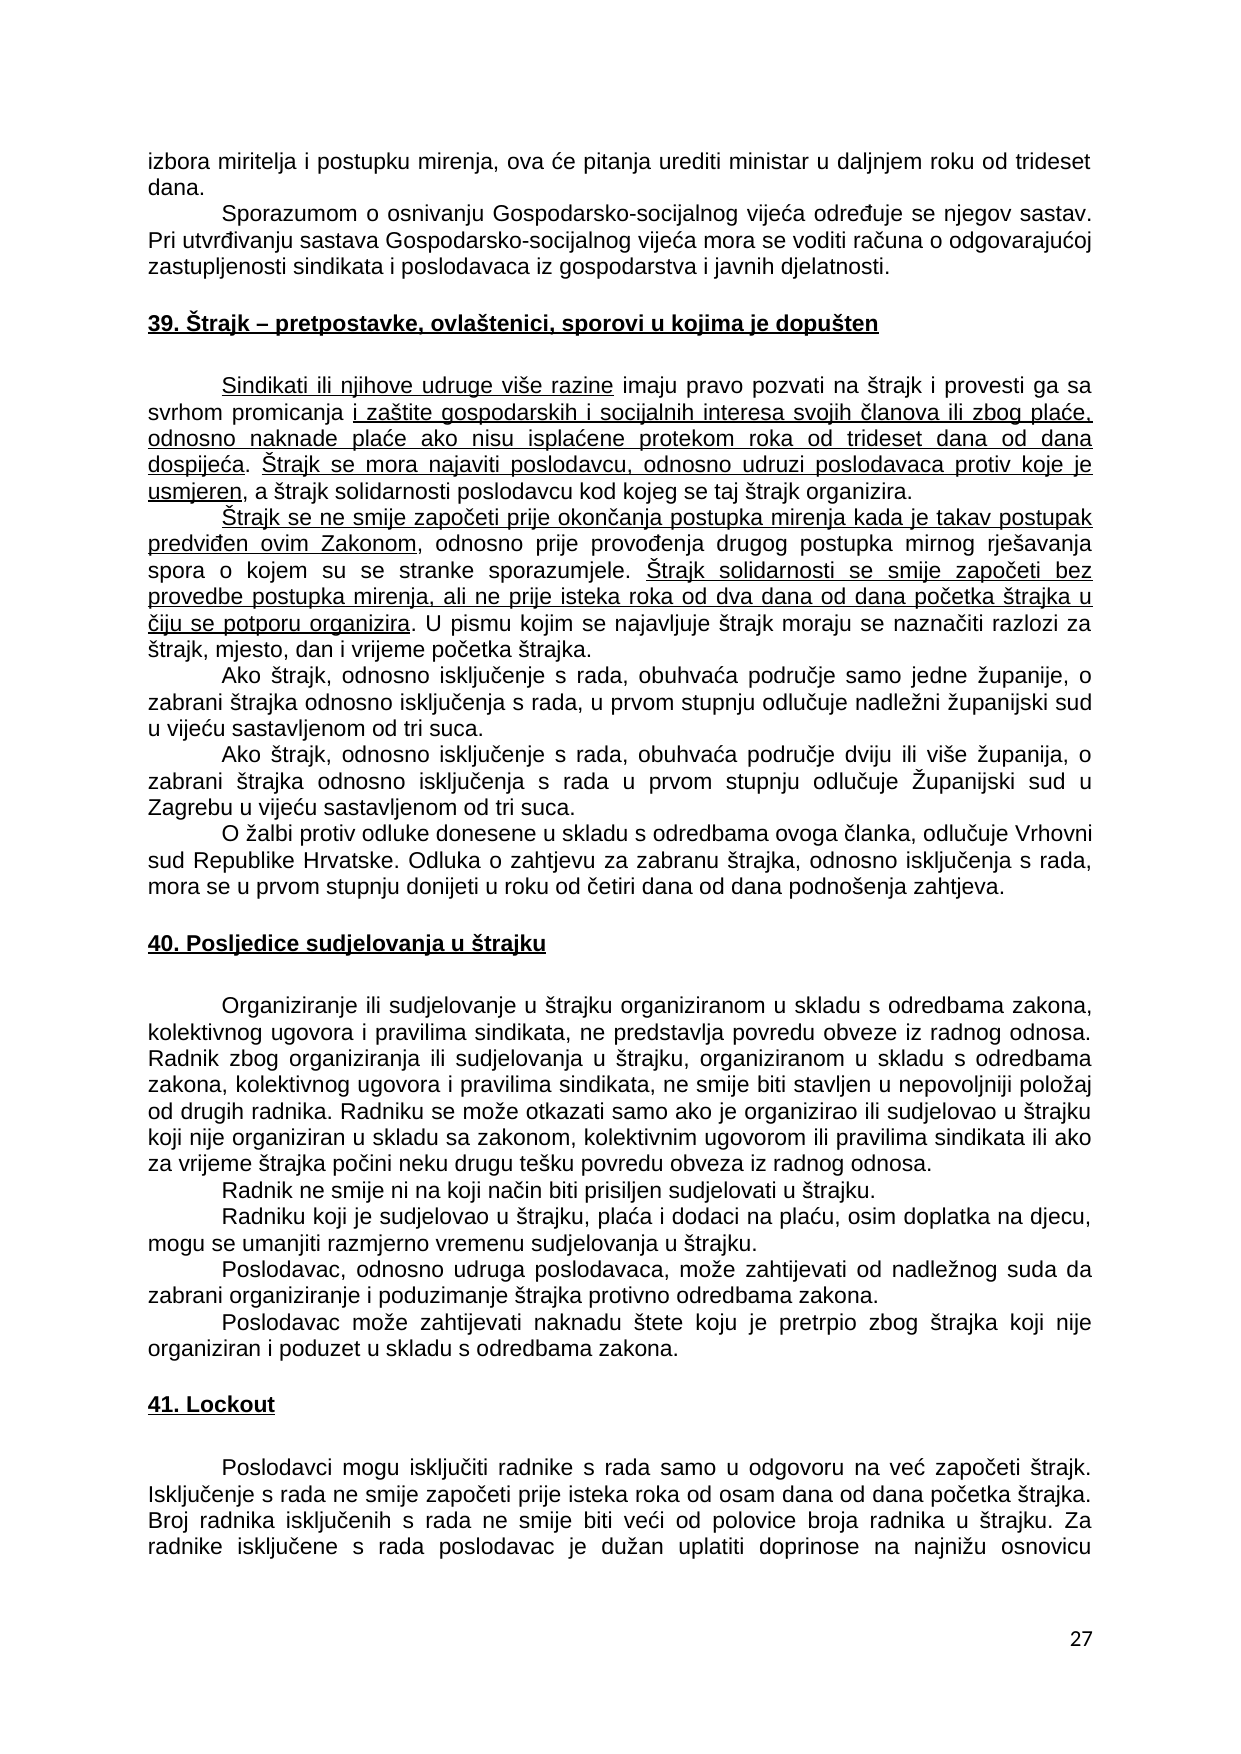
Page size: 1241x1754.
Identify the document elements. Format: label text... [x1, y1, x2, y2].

text Ako štrajk, odnosno isključenje s rada, obuhvaća područje dviju ili više županija, o zabrani štrajka odnosno isključenja s rada u prvom stupnju odlučuje Županijski sud u Zagrebu u vijeću sastavljenom od tri suca. [148, 741, 1093, 820]
text 40. Posljedice sudjelovanja u štrajku [148, 929, 1093, 988]
text Radniku koji je sudjelovao u štrajku, plaća i dodaci na plaću, osim doplatka na djecu, mogu se umanjiti razmjerno vremenu sudjelovanja u štrajku. [148, 1203, 1093, 1256]
text Štrajk se ne smije započeti prije okončanja postupka mirenja kada je takav postupak predviđen ovim Zakonom, odnosno prije provođenja drugog postupka mirnog rješavanja spora o kojem su se stranke sporazumjele. Štrajk solidarnosti se smije započeti bez provedbe postupka mirenja, ali ne prije isteka roka od dva dana od dana početka štrajka u čiju se potporu organizira. U pismu kojim se najavljuje štrajk moraju se naznačiti razlozi za štrajk, mjesto, dan i vrijeme početka štrajka. [148, 504, 1093, 606]
text Organiziranje ili sudjelovanje u štrajku organiziranom u skladu s odredbama zakona, kolektivnog ugovora i pravilima sindikata, ne predstavlja povredu obveze iz radnog odnosa. Radnik zbog organiziranja ili sudjelovanja u štrajku, organiziranom u skladu s odredbama zakona, kolektivnog ugovora i pravilima sindikata, ne smije biti stavljen u nepovoljniji položaj od drugih radnika. Radniku se može otkazati samo ako je organizirao ili sudjelovao u štrajku koji nije organiziran u skladu sa zakonom, kolektivnim ugovorom ili pravilima sindikata ili ako za vrijeme štrajka počini neku drugu tešku povredu obveza iz radnog odnosa. [148, 992, 1093, 1177]
text Sporazumom o osnivanju Gospodarsko-socijalnog vijeća određuje se njegov sastav. Pri utvrđivanju sastava Gospodarsko-socijalnog vijeća mora se voditi računa o odgovarajućoj zastupljenosti sindikata i poslodavaca iz gospodarstva i javnih djelatnosti. [148, 200, 1093, 279]
text O žalbi protiv odluke donesene u skladu s odredbama ovoga članka, odlučuje Vrhovni sud Republike Hrvatske. Odluka o zahtjevu za zabranu štrajka, odnosno isključenja s rada, mora se u prvom stupnju donijeti u roku od četiri dana od dana podnošenja zahtjeva. [148, 820, 1093, 899]
text 41. Lockout [148, 1391, 1093, 1450]
text Sindikati ili njihove udruge više razine imaju pravo pozvati na štrajk i provesti ga sa svrhom promicanja i zaštite gospodarskih i socijalnih interesa svojih članova ili zbog plaće, odnosno naknade plaće ako nisu isplaćene protekom roka od trideset dana od dana dospijeća. Štrajk se mora najaviti poslodavcu, odnosno udruzi poslodavaca protiv koje je usmjeren, a štrajk solidarnosti poslodavcu kod kojeg se taj štrajk organizira. [148, 372, 1093, 448]
text Poslodavac, odnosno udruga poslodavaca, može zahtijevati od nadležnog suda da zabrani organiziranje i poduzimanje štrajka protivno odredbama zakona. [148, 1256, 1093, 1308]
text Štrajk se ne smije započeti prije okončanja postupka mirenja kada je takav postupak predviđen ovim Zakonom, odnosno prije provođenja drugog postupka mirnog rješavanja spora o kojem su se stranke sporazumjele. Štrajk solidarnosti se smije započeti bez provedbe postupka mirenja, ali ne prije isteka roka od dva dana od dana početka štrajka u čiju se potporu organizira. U pismu kojim se najavljuje štrajk moraju se naznačiti razlozi za štrajk, mjesto, dan i vrijeme početka štrajka. [148, 607, 1093, 662]
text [148, 148, 1093, 200]
text 39. Štrajk – pretpostavke, ovlaštenici, sporovi u kojima je dopušten [148, 309, 1093, 368]
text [148, 1454, 1093, 1559]
text Poslodavac može zahtijevati naknadu štete koju je pretrpio zbog štrajka koji nije organiziran i poduzet u skladu s odredbama zakona. [148, 1308, 1093, 1361]
text Sindikati ili njihove udruge više razine imaju pravo pozvati na štrajk i provesti ga sa svrhom promicanja i zaštite gospodarskih i socijalnih interesa svojih članova ili zbog plaće, odnosno naknade plaće ako nisu isplaćene protekom roka od trideset dana od dana dospijeća. Štrajk se mora najaviti poslodavcu, odnosno udruzi poslodavaca protiv koje je usmjeren, a štrajk solidarnosti poslodavcu kod kojeg se taj štrajk organizira. [148, 449, 1093, 504]
text Radnik ne smije ni na koji način biti prisiljen sudjelovati u štrajku. [148, 1177, 1093, 1203]
text Ako štrajk, odnosno isključenje s rada, obuhvaća područje samo jedne županije, o zabrani štrajka odnosno isključenja s rada, u prvom stupnju odlučuje nadležni županijski sud u vijeću sastavljenom od tri suca. [148, 662, 1093, 741]
